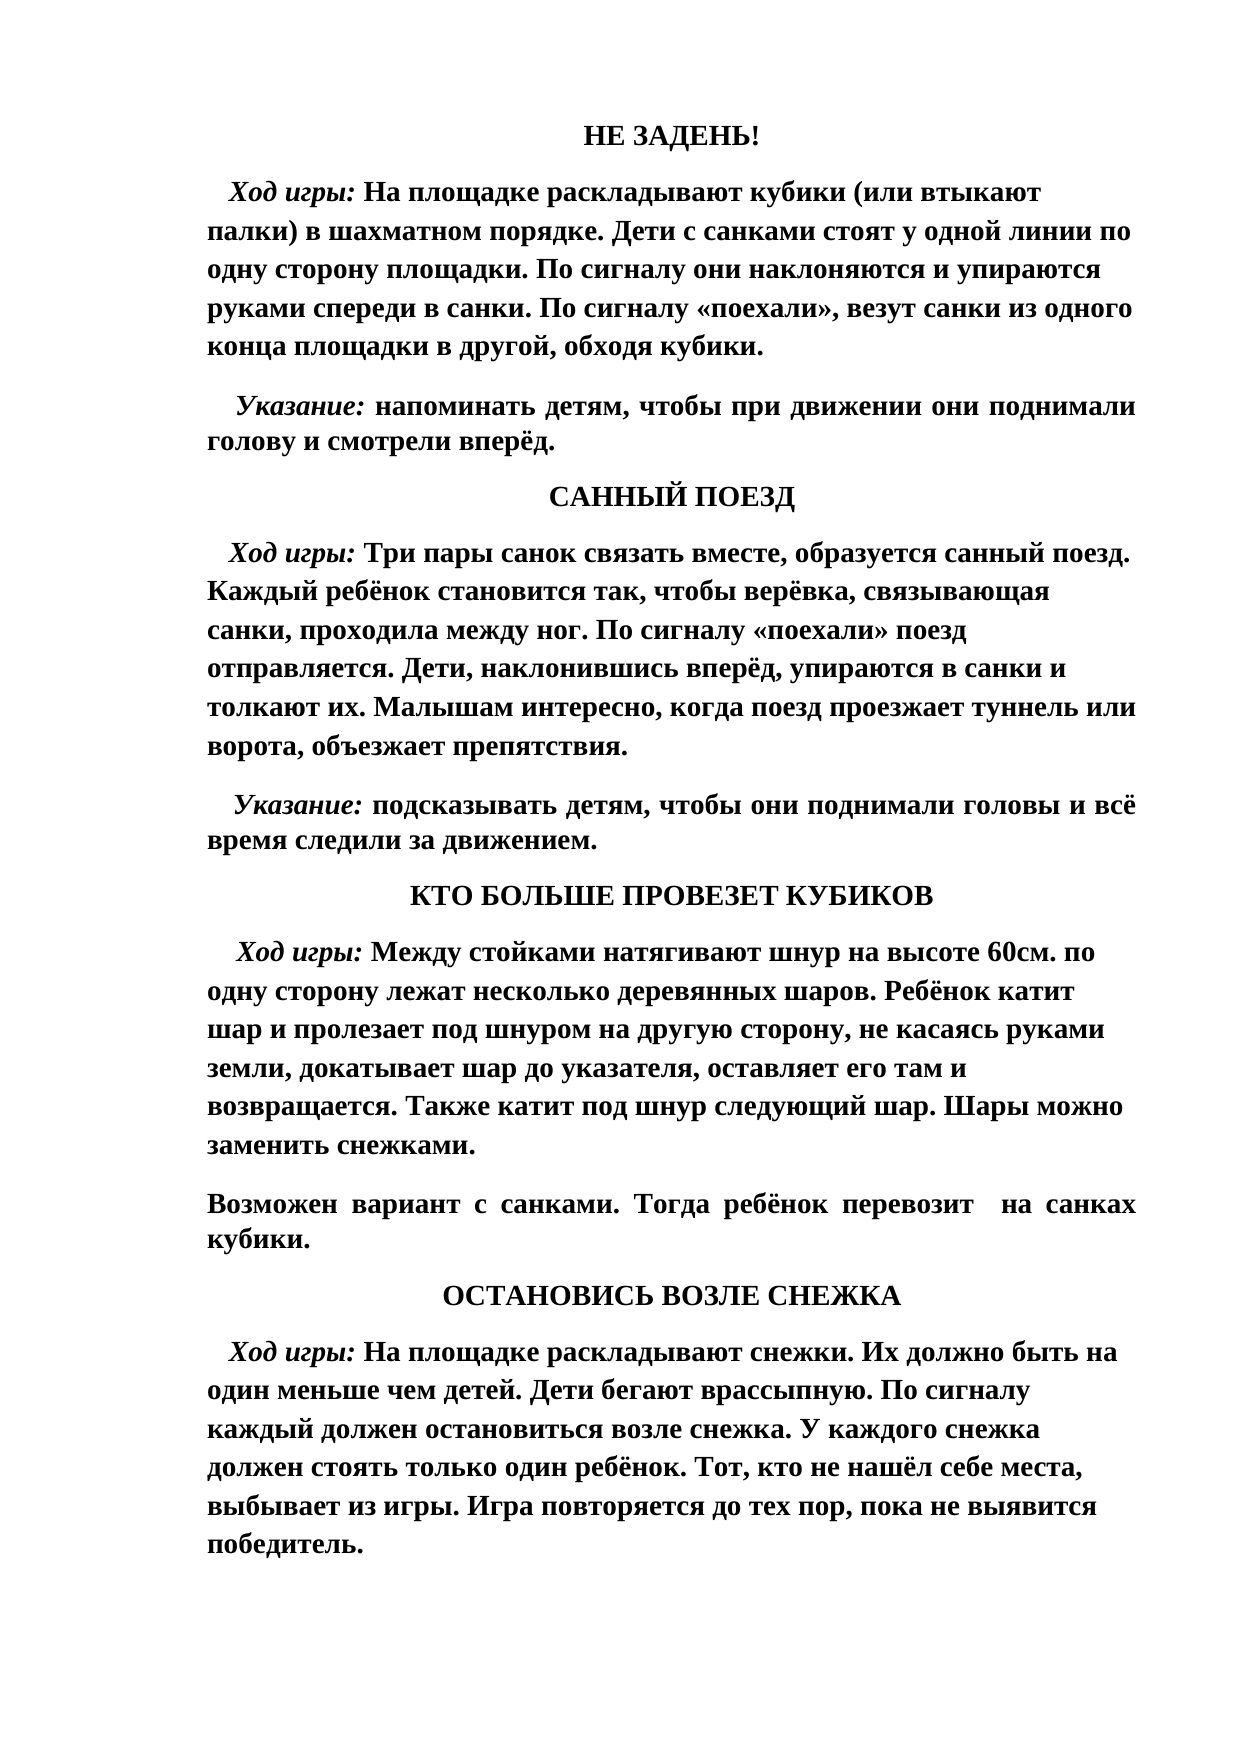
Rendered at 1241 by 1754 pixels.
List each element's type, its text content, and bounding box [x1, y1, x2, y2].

text Ход игры: На площадке раскладывают кубики (или втыкают палки) в шахматном порядке. Дети с санками стоят у одной линии по одну сторону площадки. По сигналу они наклоняются и упираются руками спереди в санки. По сигналу «поехали», везут санки из одного конца площадки в другой, обходя кубики. [207, 174, 1137, 362]
text НЕ ЗАДЕНЬ! [207, 118, 1137, 152]
text САННЫЙ ПОЕЗД [207, 479, 1137, 512]
text ОСТАНОВИСЬ ВОЗЛЕ СНЕЖКА [207, 1278, 1137, 1311]
text Указание: напоминать детям, чтобы при движении они поднимали голову и смотрели вперёд. [207, 388, 1137, 456]
text Ход игры: Между стойками натягивают шнур на высоте 60см. по одну сторону лежат несколько деревянных шаров. Ребёнок катит шар и пролезает под шнуром на другую сторону, не касаясь руками земли, докатывает шар до указателя, оставляет его там и возвращается. Также катит под шнур следующий шар. Шары можно заменить снежками. [207, 934, 1137, 1161]
text Ход игры: Три пары санок связать вместе, образуется санный поезд. Каждый ребёнок становится так, чтобы верёвка, связывающая санки, проходила между ног. По сигналу «поехали» поезд отправляется. Дети, наклонившись вперёд, упираются в санки и толкают их. Малышам интересно, когда поезд проезжает туннель или ворота, объезжает препятствия. [207, 535, 1137, 761]
text Ход игры: На площадке раскладывают снежки. Их должно быть на один меньше чем детей. Дети бегают врассыпную. По сигналу каждый должен остановиться возле снежка. У каждого снежка должен стоять только один ребёнок. Тот, кто не нашёл себе места, выбывает из игры. Игра повторяется до тех пор, пока не выявится победитель. [207, 1334, 1137, 1560]
text Возможен вариант с санками. Тогда ребёнок перевозит на санках кубики. [207, 1186, 1137, 1255]
text Указание: подсказывать детям, чтобы они поднимали головы и всё время следили за движением. [207, 787, 1137, 856]
text КТО БОЛЬШЕ ПРОВЕЗЕТ КУБИКОВ [207, 878, 1137, 912]
